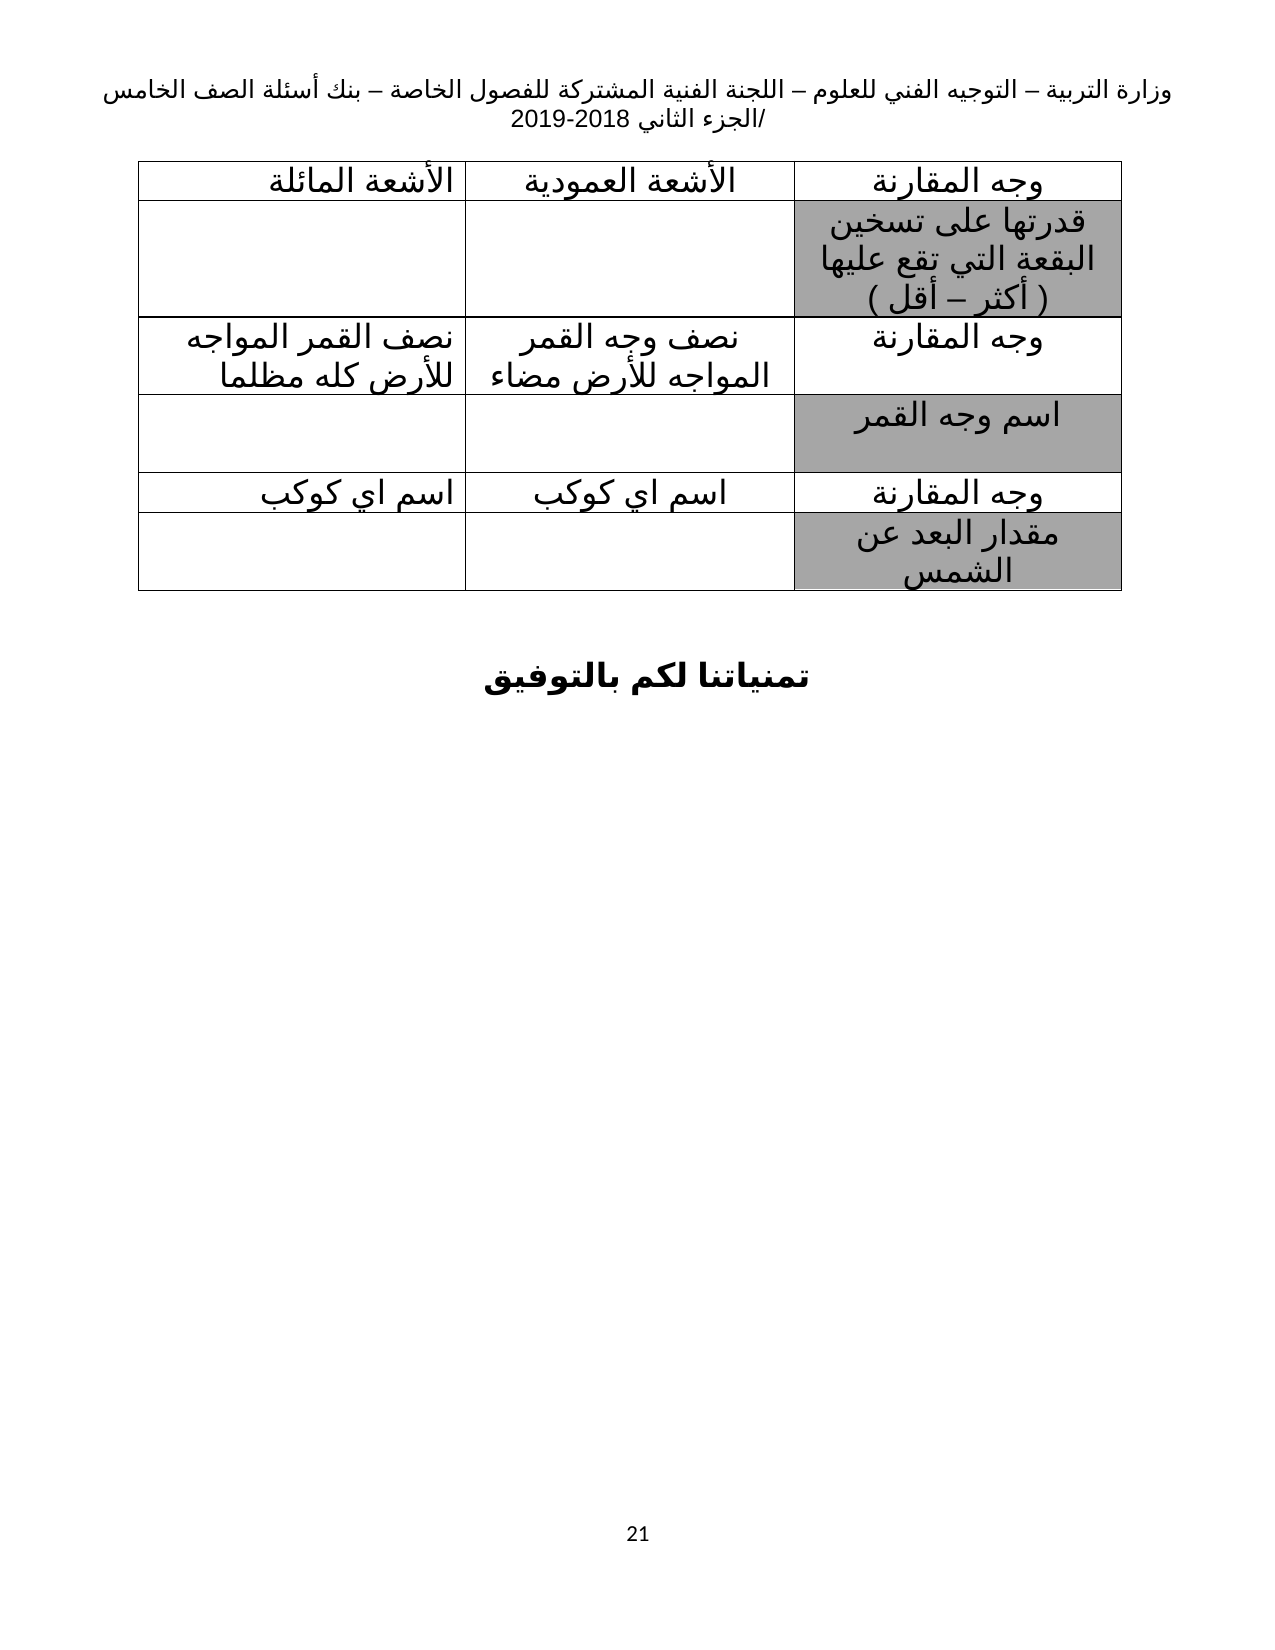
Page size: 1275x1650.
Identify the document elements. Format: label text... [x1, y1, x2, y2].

table_cell اسم اي كوكب [139, 473, 465, 512]
table_cell [466, 395, 794, 472]
table_cell [466, 201, 794, 316]
table_cell اسم وجه القمر [795, 395, 1121, 472]
table_cell وجه المقارنة [795, 318, 1121, 394]
table_cell نصف القمر المواجه للأرض كله مظلما [139, 318, 465, 394]
table_cell اسم اي كوكب [466, 473, 794, 512]
text تمنياتنا لكم بالتوفيق [75, 656, 1219, 694]
table_cell مقدار البعد عن الشمس [795, 513, 1121, 589]
table_cell [466, 513, 794, 589]
table_cell الأشعة المائلة [139, 162, 465, 200]
table_cell وجه المقارنة [795, 473, 1121, 512]
table_cell نصف وجه القمر المواجه للأرض مضاء [466, 318, 794, 394]
table_cell [139, 395, 465, 472]
table_cell [139, 513, 465, 589]
table_cell قدرتها على تسخين البقعة التي تقع عليها ( أكثر – أقل ) [795, 201, 1121, 316]
table_cell الأشعة العمودية [466, 162, 794, 200]
table_cell [139, 201, 465, 316]
table_cell وجه المقارنة [795, 162, 1121, 200]
